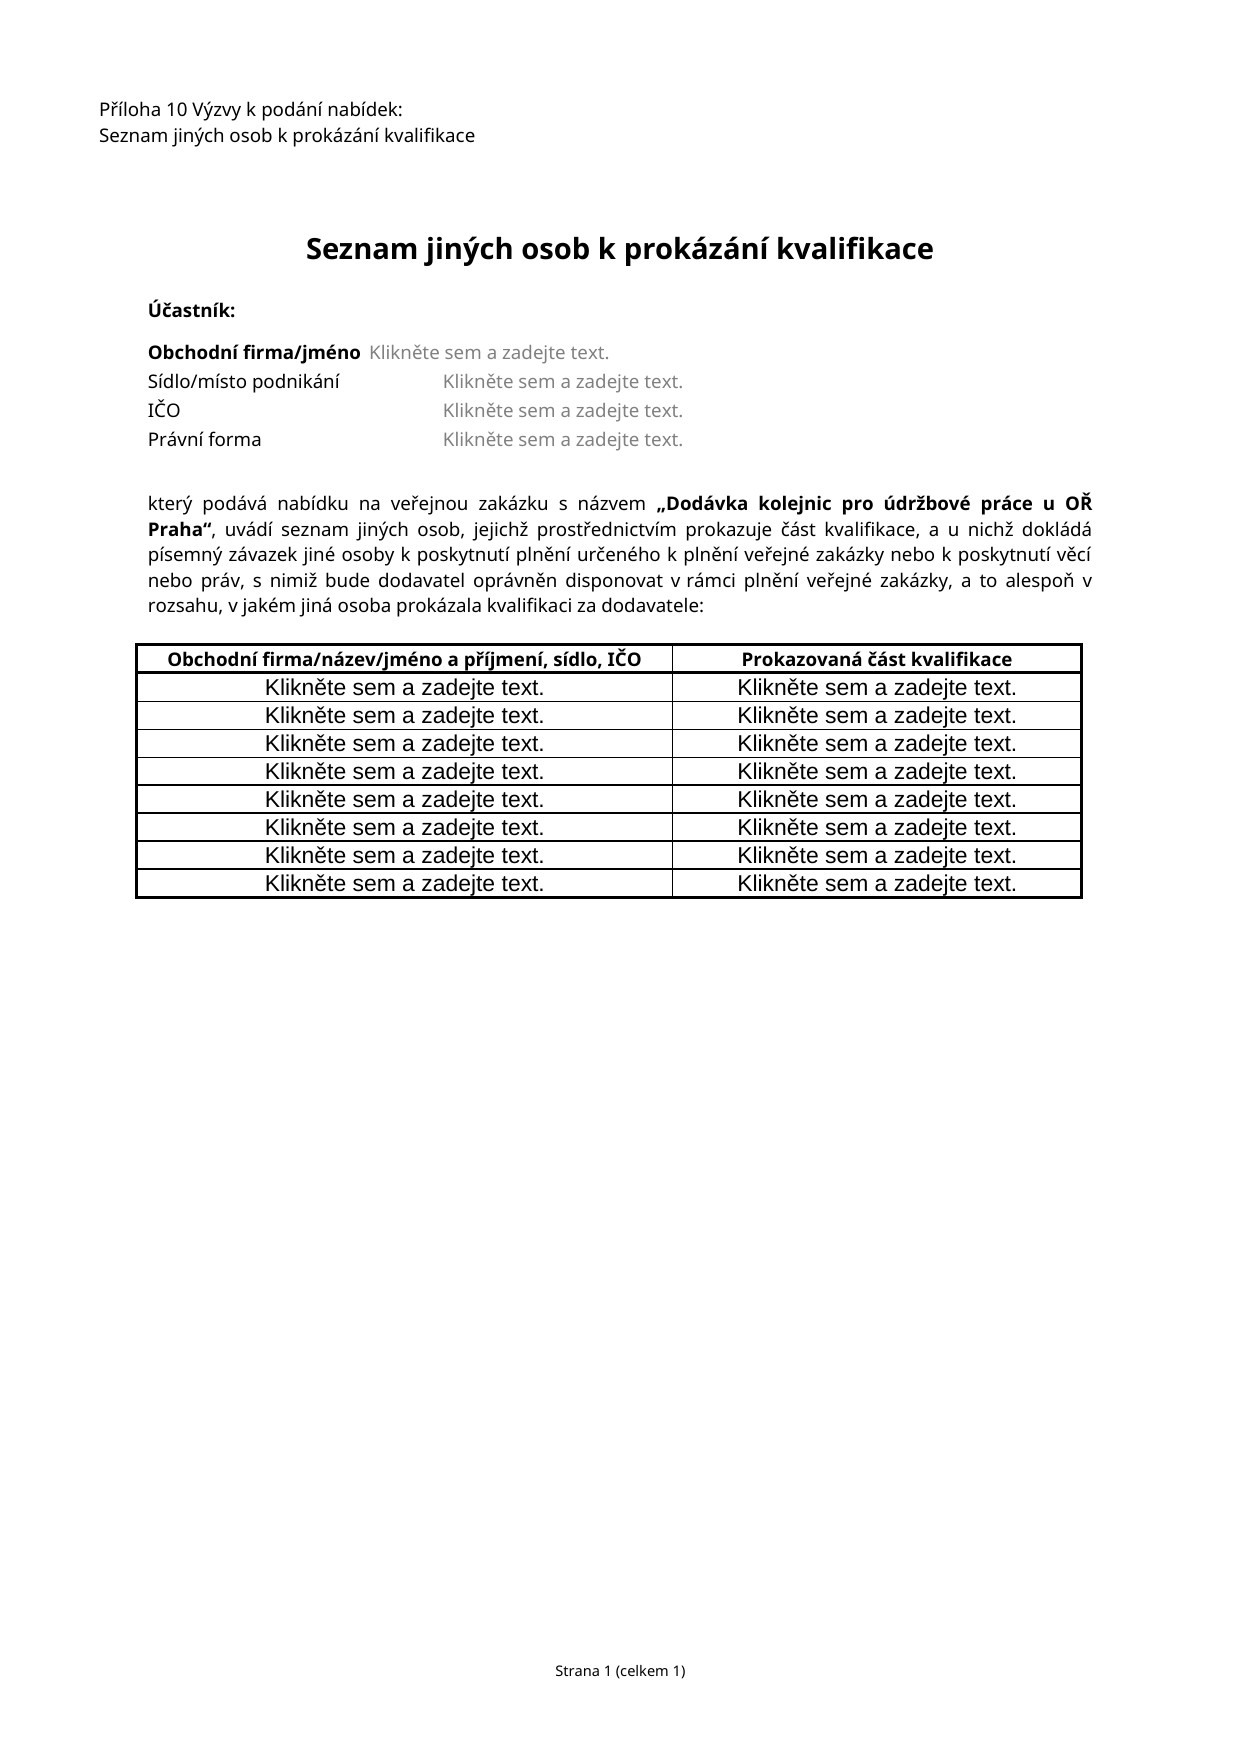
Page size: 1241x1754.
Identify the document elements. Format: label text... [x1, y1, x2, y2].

text IČO [148, 394, 1093, 423]
table_header Prokazovaná část kvalifikace [673, 646, 1080, 671]
text Sídlo/místo podnikání [148, 365, 1093, 394]
text Obchodní firma/jméno [148, 336, 1093, 365]
title Seznam jiných osob k prokázání kvalifikace [148, 228, 1093, 268]
text Účastník: [148, 293, 1093, 324]
text který podává nabídku na veřejnou zakázku s názvem „Dodávka kolejnic pro údržbové práce u OŘ Praha“, uvádí seznam jiných osob, jejichž prostřednictvím prokazuje část kvalifikace, a u nichž dokládá písemný závazek jiné osoby k poskytnutí plnění určeného k plnění veřejné zakázky nebo k poskytnutí věcí nebo práv, s nimiž bude dodavatel oprávněn disponovat v rámci plnění veřejné zakázky, a to alespoň v rozsahu, v jakém jiná osoba prokázala kvalifikaci za dodavatele: [148, 490, 1093, 618]
text Právní forma [148, 423, 1093, 452]
table_header Obchodní firma/název/jméno a příjmení, sídlo, IČO [138, 646, 672, 671]
